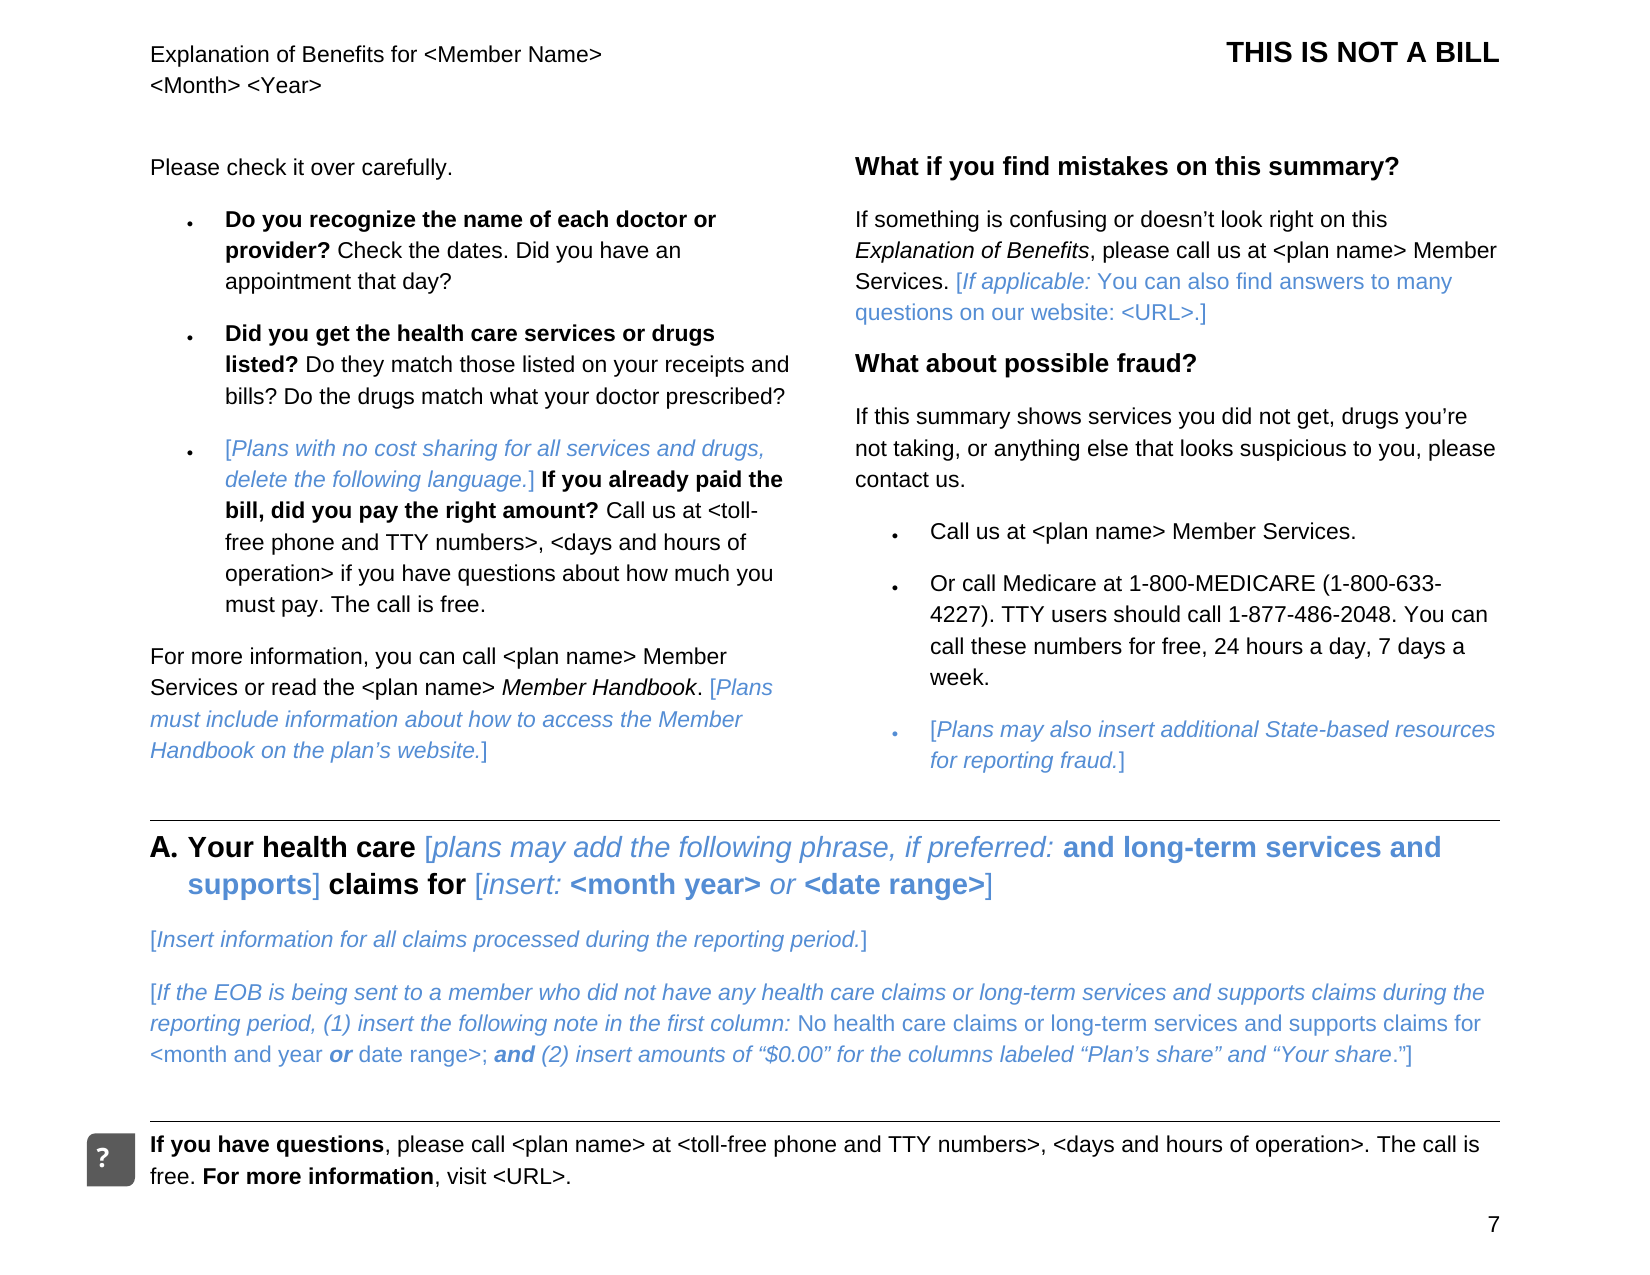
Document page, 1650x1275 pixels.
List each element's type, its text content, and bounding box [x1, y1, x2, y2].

list Did you get the health care services or drugs listed? Do they match those listed on your receipts and bills? Do the drugs match what your doctor prescribed? [187, 317, 795, 410]
text [Insert information for all claims processed during the reporting period.] [150, 923, 1500, 954]
list Call us at <plan name> Member Services. [892, 514, 1500, 546]
text If something is confusing or doesn’t look right on this Explanation of Benefits, please call us at <plan name> Member Services. [If applicable: You can also find answers to many questions on our website: <URL>.] [855, 202, 1500, 327]
list [Plans with no cost sharing for all services and drugs, delete the following language.] If you already paid the bill, did you pay the right amount? Call us at <toll-free phone and TTY numbers>, <days and hours of operation> if you have questions about how much you must pay. The call is free. [187, 431, 795, 619]
list Or call Medicare at 1-800-MEDICARE (1-800-633-4227). TTY users should call 1-877-486-2048. You can call these numbers for free, 24 hours a day, 7 days a week. [892, 567, 1500, 692]
list Do you recognize the name of each doctor or provider? Check the dates. Did you have an appointment that day? [187, 202, 795, 296]
text What about possible fraud? [855, 348, 1425, 379]
subtitle Your health care [plans may add the following phrase, if preferred: and long-term services and supports] claims for [insert: <month year> or <date range>] [150, 821, 1500, 902]
text Please check it over carefully. [150, 150, 795, 181]
list [Plans may also insert additional State-based resources for reporting fraud.] [892, 712, 1500, 775]
text If this summary shows services you did not get, drugs you’re not taking, or anything else that looks suspicious to you, please contact us. [855, 400, 1500, 494]
text [If the EOB is being sent to a member who did not have any health care claims or long-term services and supports claims during the reporting period, (1) insert the following note in the first column: No health care claims or long-term services and supports claims for <month and year or date range>; and (2) insert amounts of “$0.00” for the columns labeled “Plan’s share” and “Your share.”] [150, 975, 1500, 1069]
text For more information, you can call <plan name> Member Services or read the <plan name> Member Handbook. [Plans must include information about how to access the Member Handbook on the plan’s website.] [150, 639, 795, 764]
text What if you find mistakes on this summary? [855, 150, 1425, 181]
